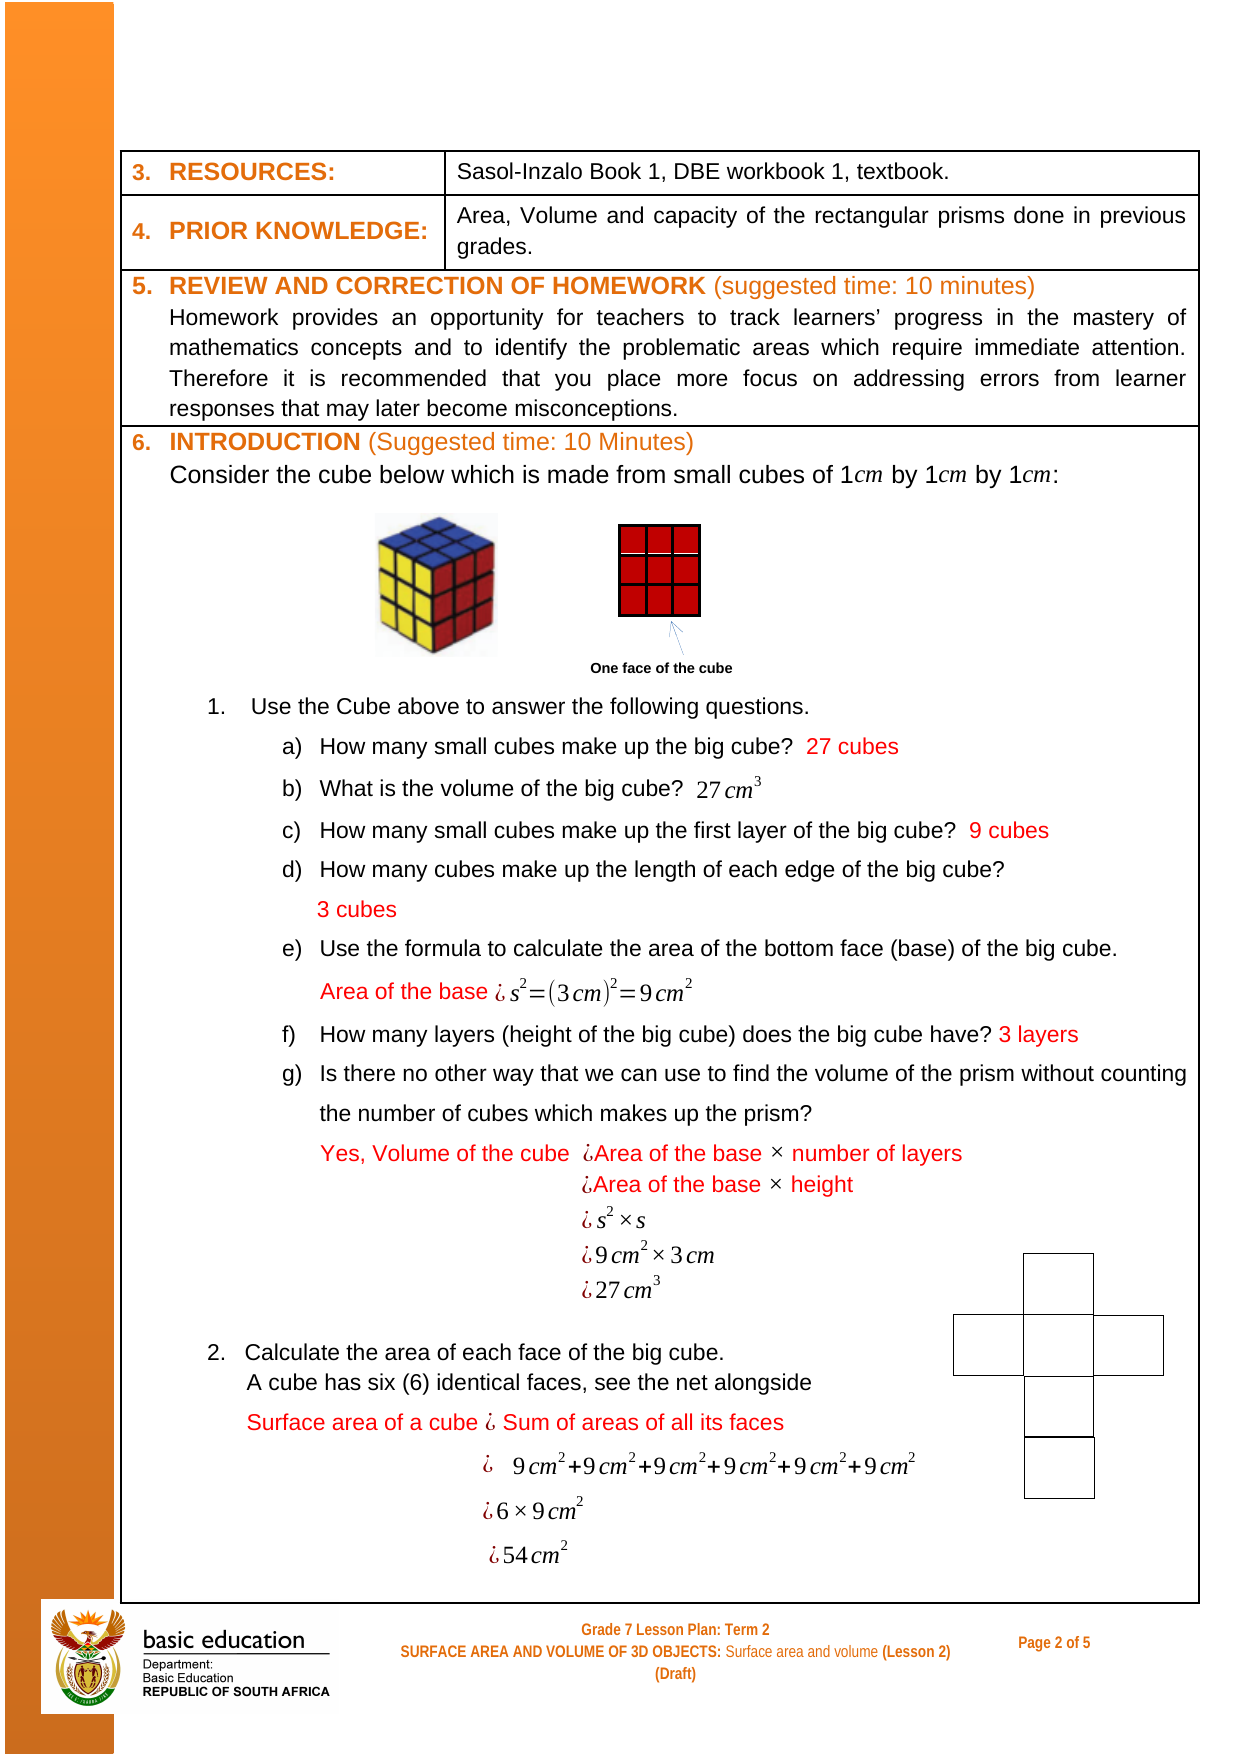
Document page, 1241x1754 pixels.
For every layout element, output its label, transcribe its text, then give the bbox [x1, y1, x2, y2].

table_header Sasol-Inzalo Book 1, DBE workbook 1, textbook. [446, 152, 1198, 194]
table_cell Area, Volume and capacity of the rectangular prisms done in previous grades. [446, 196, 1198, 269]
table_cell REVIEW AND CORRECTION OF HOMEWORK (suggested time: 10 minutes) Homework provides an opportunity for teachers to track learners’ progress in the mastery of mathematics concepts and to identify the problematic areas which require immediate attention. Therefore it is recommended that you place more focus on addressing errors from learner responses that may later become misconceptions. [122, 271, 1198, 425]
table_header RESOURCES: [122, 152, 444, 194]
table_cell PRIOR KNOWLEDGE: [122, 196, 444, 269]
picture [41, 1599, 339, 1714]
